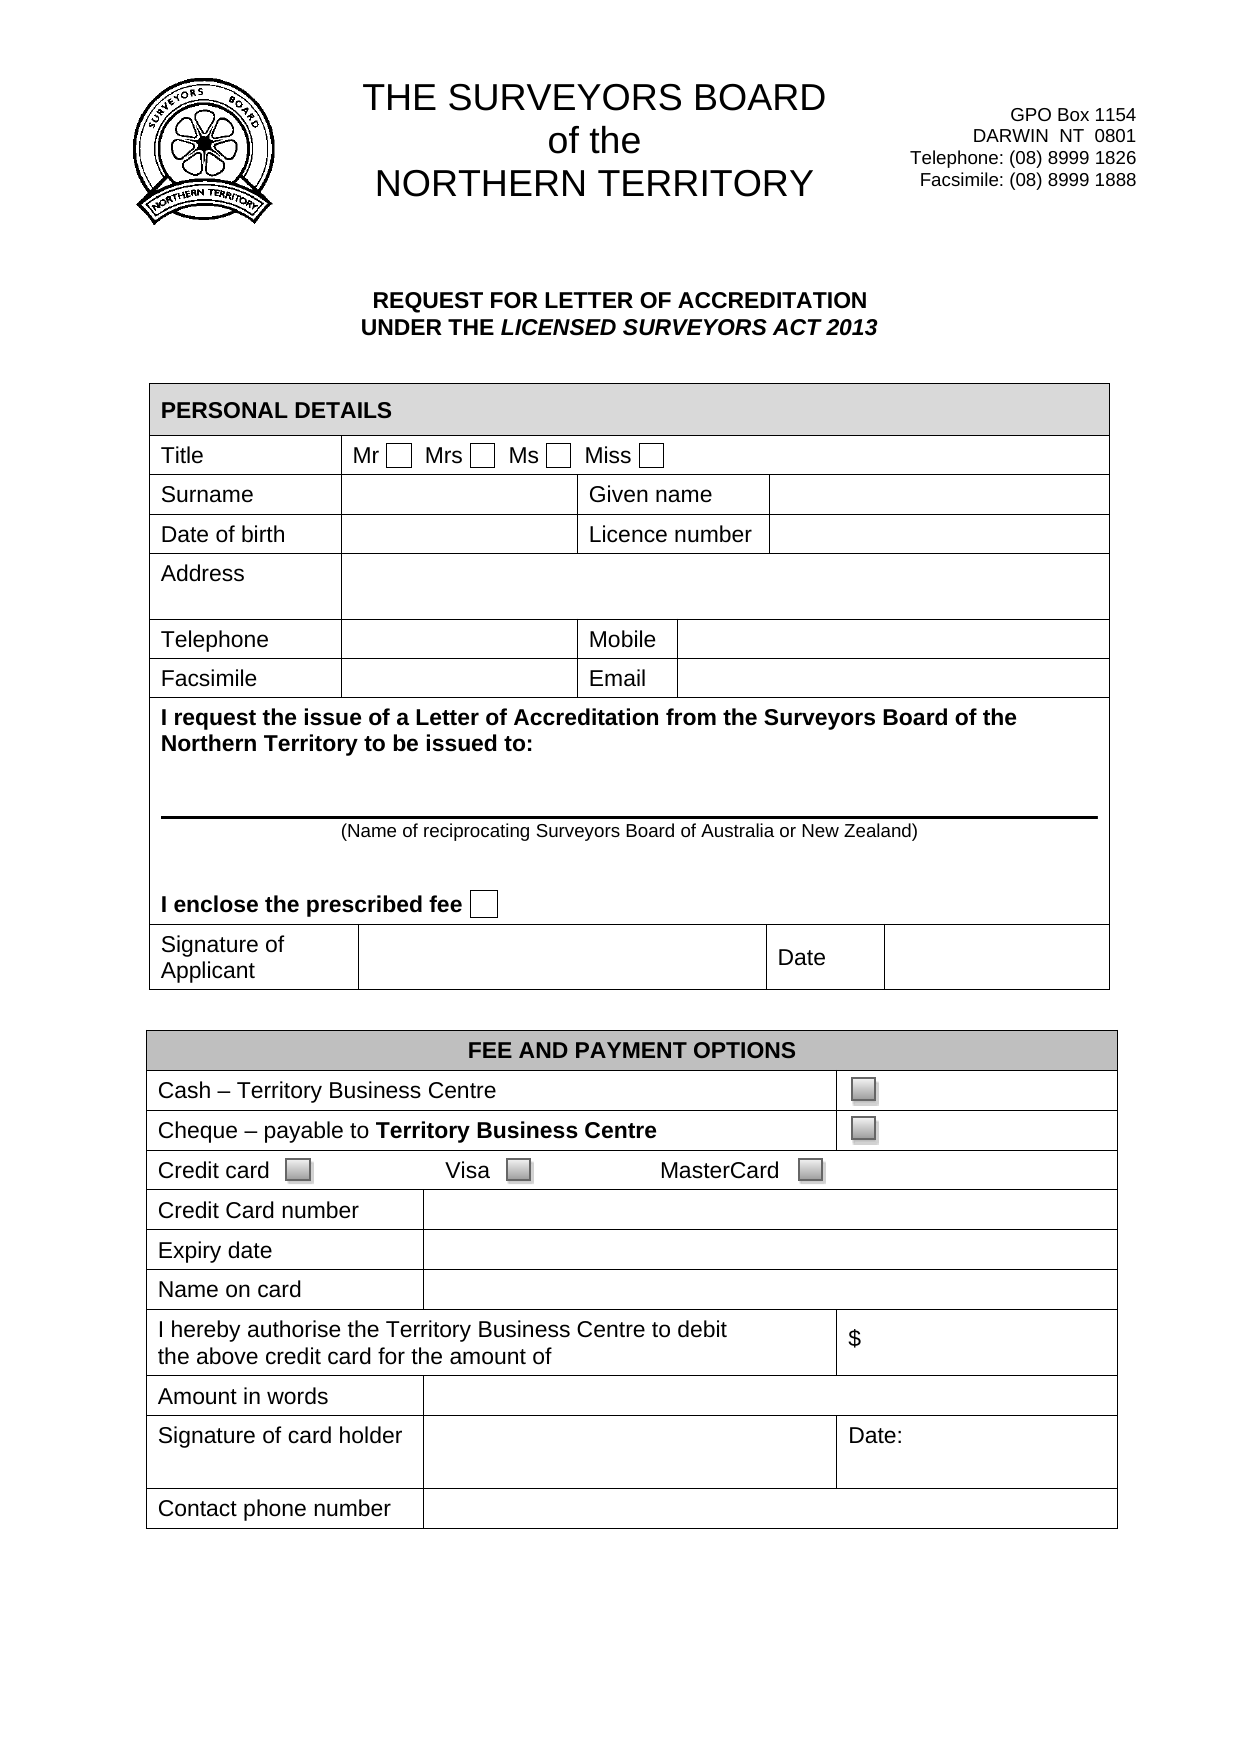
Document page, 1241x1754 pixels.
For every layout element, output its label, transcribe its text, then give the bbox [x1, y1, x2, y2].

table_cell [424, 1416, 836, 1488]
table_cell Credit card Visa MasterCard [147, 1151, 1117, 1189]
table_cell [837, 1071, 1117, 1109]
table_cell [342, 659, 577, 697]
table_header THE SURVEYORS BOARD of the [304, 75, 885, 261]
table_cell [837, 1111, 1117, 1149]
table_cell [770, 475, 1109, 514]
picture [127, 75, 276, 227]
table_cell Licence number [578, 515, 769, 553]
table_cell Title [150, 436, 341, 474]
table_cell [342, 475, 577, 514]
table_cell [424, 1489, 1117, 1528]
table_cell [342, 620, 577, 658]
table_cell [424, 1376, 1117, 1415]
table_cell Signature of Applicant [150, 925, 358, 989]
table_cell Cheque – payable to Territory Business Centre [147, 1111, 836, 1149]
table_cell [424, 1270, 1117, 1309]
table_cell Credit Card number [147, 1190, 423, 1229]
table_cell [678, 620, 1109, 658]
table_cell Signature of card holder [147, 1416, 423, 1488]
table_header FEE AND PAYMENT OPTIONS [147, 1031, 1117, 1070]
table_cell [342, 554, 1109, 618]
table_cell Surname [150, 475, 341, 514]
table_cell [678, 659, 1109, 697]
table_cell Email [578, 659, 677, 697]
text UNDER THE LICENSED SURVEYORS ACT 2013 [105, 314, 1135, 340]
table_cell Facsimile [150, 659, 341, 697]
text REQUEST FOR LETTER OF ACCREDITATION [105, 287, 1135, 314]
table_cell [424, 1190, 1117, 1229]
table_cell Mobile [578, 620, 677, 658]
table_cell $ [837, 1310, 1117, 1375]
table_cell Address [150, 554, 341, 618]
table_cell Cash – Territory Business Centre [147, 1071, 836, 1109]
table_header [116, 75, 304, 261]
table_header GPO Box 1154 NT 0801 Telephone: (08) 8999 1826 Facsimile: (08) 8999 1888 [885, 75, 1147, 261]
table_cell Date of birth [150, 515, 341, 553]
table_cell [885, 925, 1109, 989]
table_cell I request the issue of a Letter of Accreditation from the Surveyors Board of the Northern Territory to be issued to: (Name of reciprocating Surveyors Board of Australia or New Zealand) I enclose the prescribed fee [150, 698, 1109, 924]
table_cell Mr Mrs Ms Miss [342, 436, 1109, 474]
table_header personal details [150, 384, 1109, 435]
table_cell Name on card [147, 1270, 423, 1309]
table_cell I hereby authorise the Territory Business Centre to debit the above credit card for the amount of [147, 1310, 836, 1375]
table_cell [359, 925, 766, 989]
table_cell [770, 515, 1109, 553]
table_cell Date: [837, 1416, 1117, 1488]
table_cell Amount in words [147, 1376, 423, 1415]
table_cell Date [767, 925, 884, 989]
table_cell [424, 1230, 1117, 1269]
table_cell Given name [578, 475, 769, 514]
table_cell Expiry date [147, 1230, 423, 1269]
table_cell [342, 515, 577, 553]
table_cell Contact phone number [147, 1489, 423, 1528]
table_cell Telephone [150, 620, 341, 658]
